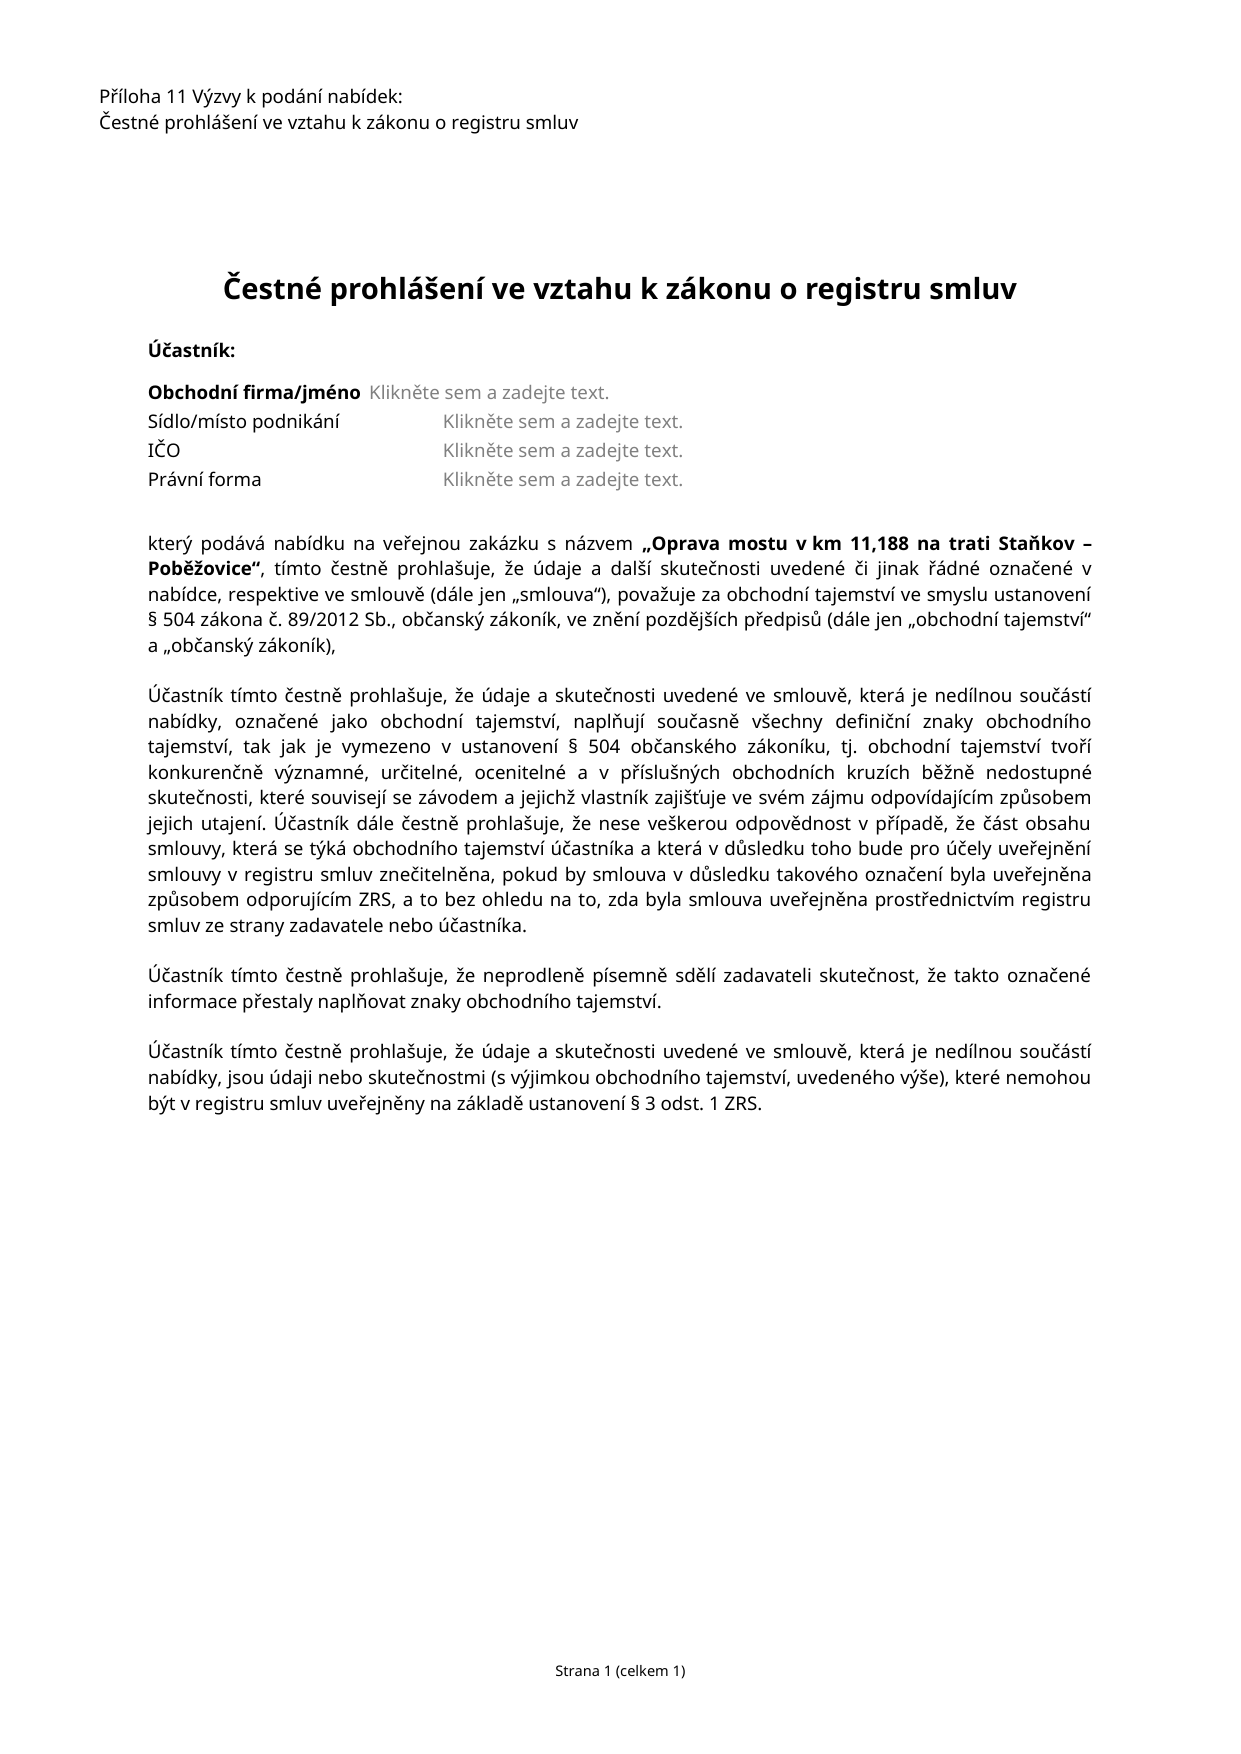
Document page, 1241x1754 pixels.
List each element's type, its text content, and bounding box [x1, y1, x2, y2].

text Právní forma [148, 463, 1093, 492]
text Účastník tímto čestně prohlašuje, že neprodleně písemně sdělí zadavateli skutečnost, že takto označené informace přestaly naplňovat znaky obchodního tajemství. [148, 963, 1093, 1014]
text Obchodní firma/jméno [148, 376, 1093, 405]
title Čestné prohlášení ve vztahu k zákonu o registru smluv [148, 268, 1093, 308]
text IČO [148, 434, 1093, 463]
text Účastník: [148, 333, 1093, 364]
text který podává nabídku na veřejnou zakázku s názvem „Oprava mostu v km 11,188 na trati Staňkov – Poběžovice“, tímto čestně prohlašuje, že údaje a další skutečnosti uvedené či jinak řádné označené v nabídce, respektive ve smlouvě (dále jen „smlouva“), považuje za obchodní tajemství ve smyslu ustanovení § 504 zákona č. 89/2012 Sb., občanský zákoník, ve znění pozdějších předpisů (dále jen „obchodní tajemství“ a „občanský zákoník), [148, 530, 1093, 658]
text Účastník tímto čestně prohlašuje, že údaje a skutečnosti uvedené ve smlouvě, která je nedílnou součástí nabídky, jsou údaji nebo skutečnostmi (s výjimkou obchodního tajemství, uvedeného výše), které nemohou být v registru smluv uveřejněny na základě ustanovení § 3 odst. 1 ZRS. [148, 1039, 1093, 1115]
text Účastník tímto čestně prohlašuje, že údaje a skutečnosti uvedené ve smlouvě, která je nedílnou součástí nabídky, označené jako obchodní tajemství, naplňují současně všechny definiční znaky obchodního tajemství, tak jak je vymezeno v ustanovení § 504 občanského zákoníku, tj. obchodní tajemství tvoří konkurenčně významné, určitelné, ocenitelné a v příslušných obchodních kruzích běžně nedostupné skutečnosti, které souvisejí se závodem a jejichž vlastník zajišťuje ve svém zájmu odpovídajícím způsobem jejich utajení. Účastník dále čestně prohlašuje, že nese veškerou odpovědnost v případě, že část obsahu smlouvy, která se týká obchodního tajemství účastníka a která v důsledku toho bude pro účely uveřejnění smlouvy v registru smluv znečitelněna, pokud by smlouva v důsledku takového označení byla uveřejněna způsobem odporujícím ZRS, a to bez ohledu na to, zda byla smlouva uveřejněna prostřednictvím registru smluv ze strany zadavatele nebo účastníka. [148, 683, 1093, 938]
text Sídlo/místo podnikání [148, 405, 1093, 434]
